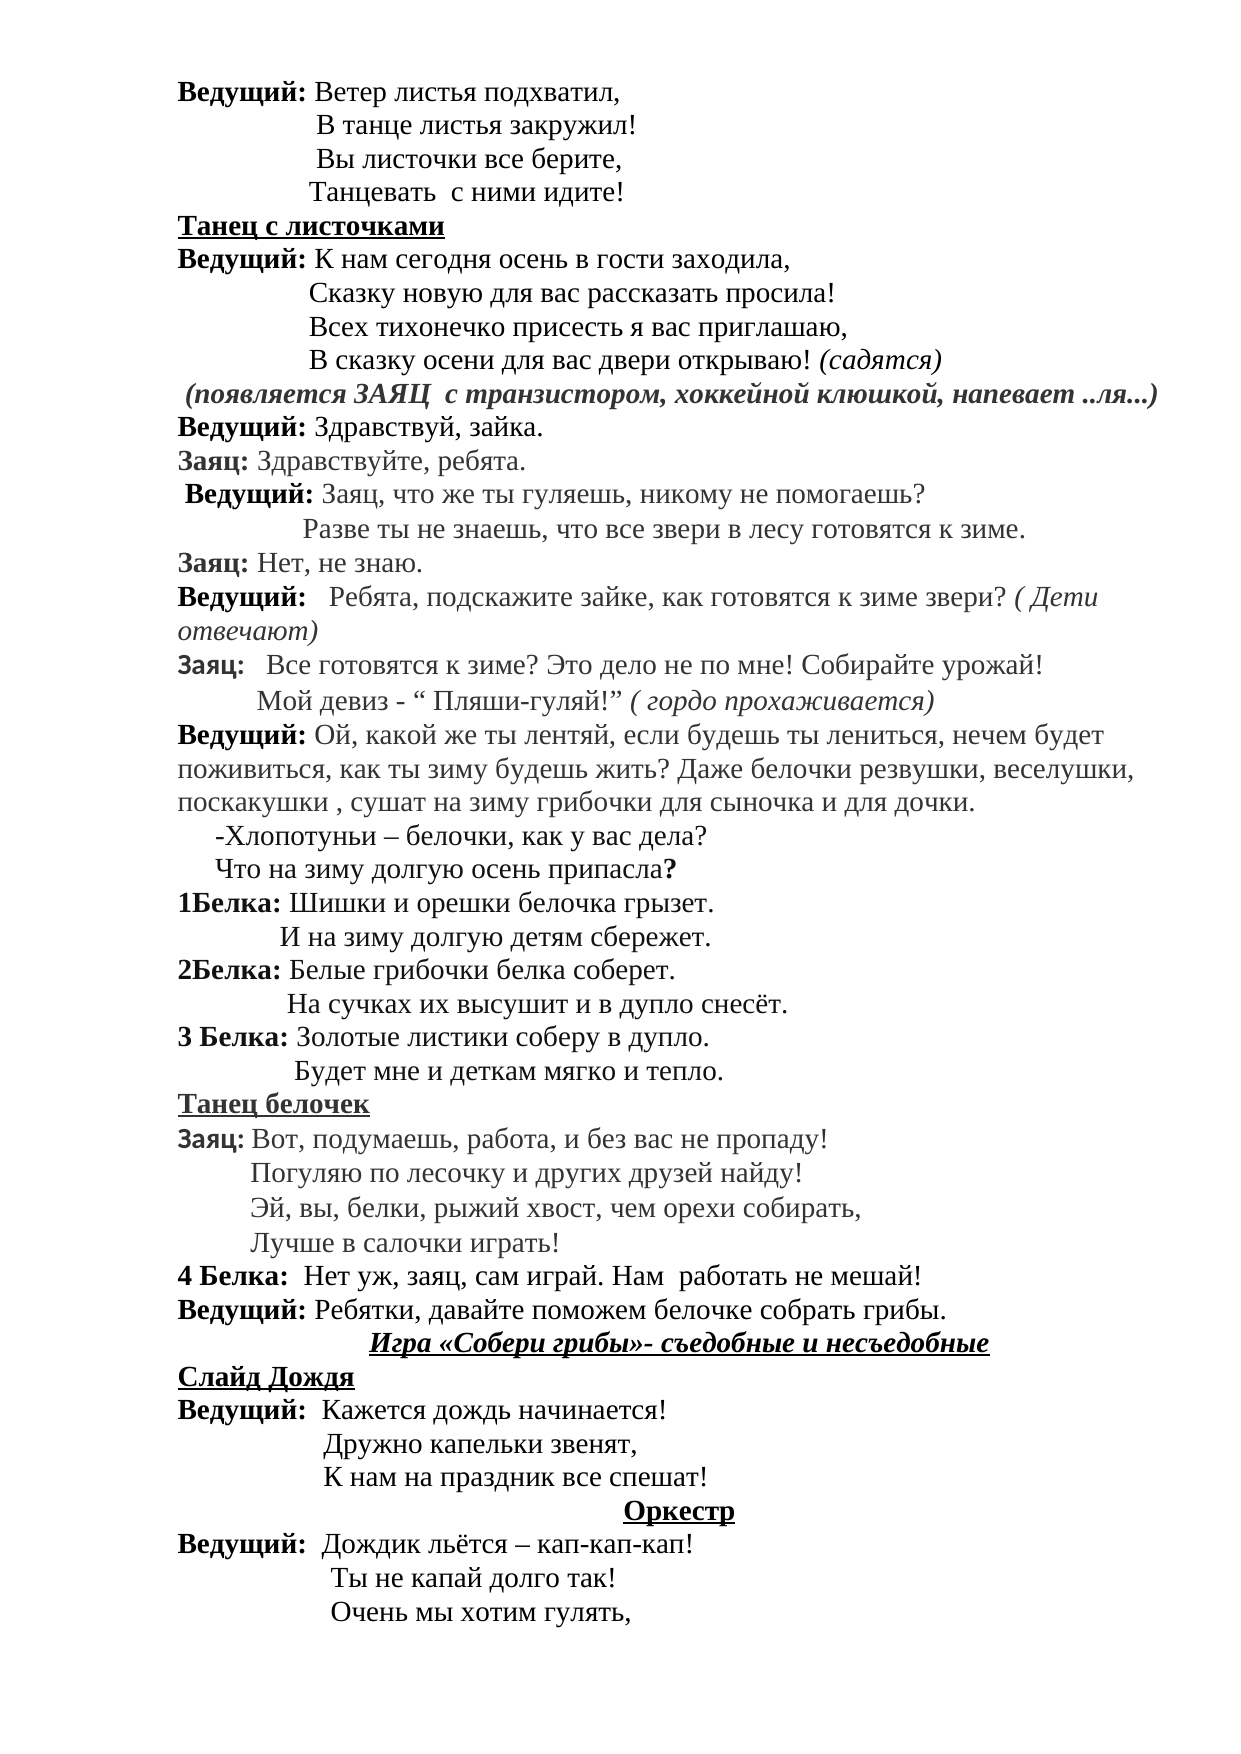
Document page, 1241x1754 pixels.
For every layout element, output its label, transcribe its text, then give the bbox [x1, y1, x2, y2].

text И на зиму долгую детям сбережет. [177, 919, 1181, 952]
text На сучках их высушит и в дупло снесёт. [177, 986, 1181, 1019]
text Слайд Дождя [177, 1359, 1181, 1392]
text Заяц: Все готовятся к зиме? Это дело не по мне! Собирайте урожай! Мой девиз - “ Пляши-гуляй!” ( гордо прохаживается) [177, 646, 1181, 717]
text Всех тихонечко присесть я вас приглашаю, [177, 309, 1181, 342]
text Ведущий: Кажется дождь начинается! [177, 1392, 1181, 1426]
text Заяц: Вот, подумаешь, работа, и без вас не пропаду! Погуляю по лесочку и других друзей найду! Эй, вы, белки, рыжий хвост, чем орехи собирать, Лучше в салочки играть! [177, 1120, 1181, 1258]
text Оркестр [177, 1493, 1181, 1527]
text Заяц: Нет, не знаю. [177, 546, 1181, 579]
text Танцевать с ними идите! [177, 174, 1181, 208]
text Ведущий: Ой, какой же ты лентяй, если будешь ты лениться, нечем будет поживиться, как ты зиму будешь жить? Даже белочки резвушки, веселушки, поскакушки , сушат на зиму грибочки для сыночка и для дочки. [177, 717, 1181, 818]
text Будет мне и деткам мягко и тепло. [177, 1053, 1181, 1086]
text Дружно капельки звенят, [177, 1426, 1181, 1459]
text 1Белка: Шишки и орешки белочка грызет. [177, 885, 1181, 919]
text 3 Белка: Золотые листики соберу в дупло. [177, 1019, 1181, 1053]
text Вы листочки все берите, [177, 141, 1181, 174]
text В танце листья закружил! [177, 107, 1181, 141]
text В сказку осени для вас двери открываю! (садятся) [177, 342, 1181, 376]
text Сказку новую для вас рассказать просила! [177, 275, 1181, 309]
text Игра «Собери грибы»- съедобные и несъедобные [177, 1325, 1181, 1359]
text Заяц: Здравствуйте, ребята. [177, 443, 1181, 476]
text Ведущий: Ветер листья подхватил, [177, 74, 1181, 107]
text Ведущий: Ребята, подскажите зайке, как готовятся к зиме звери? ( Дети отвечают) [177, 579, 1181, 646]
text (появляется ЗАЯЦ с транзистором, хоккейной клюшкой, напевает ..ля...) Ведущий: Здравствуй, зайка. [177, 376, 1181, 443]
text Что на зиму долгую осень припасла? [177, 852, 1181, 885]
text Ведущий: К нам сегодня осень в гости заходила, [177, 242, 1181, 275]
text Танец с листочками [177, 208, 1181, 242]
text Танец белочек [177, 1086, 1181, 1120]
text -Хлопотуньи – белочки, как у вас дела? [177, 818, 1181, 852]
text Ведущий: Заяц, что же ты гуляешь, никому не помогаешь? Разве ты не знаешь, что все звери в лесу готовятся к зиме. [177, 476, 1181, 546]
text 4 Белка: Нет уж, заяц, сам играй. Нам работать не мешай! [177, 1258, 1181, 1292]
text Ведущий: Дождик льётся – кап-кап-кап! Ты не капай долго так! Очень мы хотим гулять, [617, 1527, 1181, 1627]
text 2Белка: Белые грибочки белка соберет. [177, 952, 1181, 986]
text Ведущий: Ребятки, давайте поможем белочке собрать грибы. [177, 1292, 1181, 1325]
text К нам на праздник все спешат! [177, 1459, 1181, 1493]
